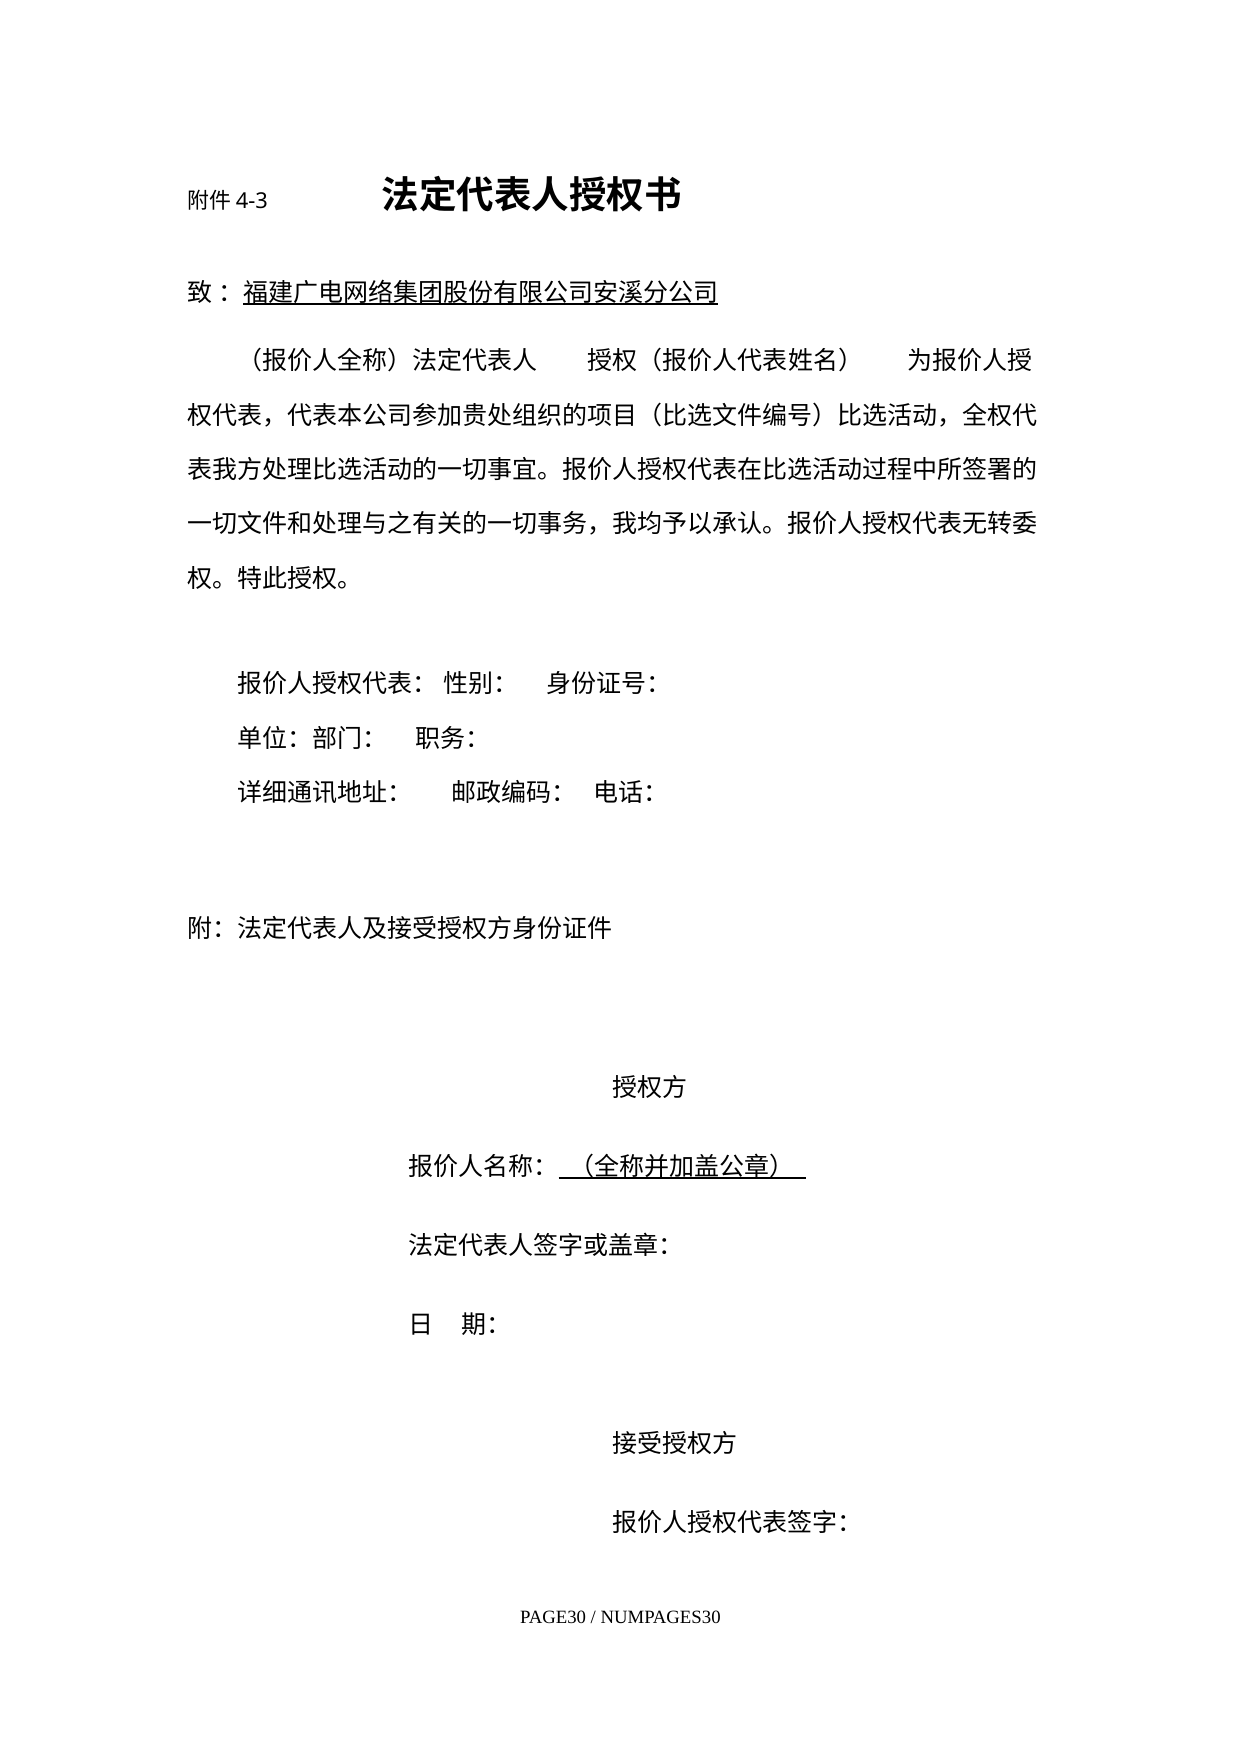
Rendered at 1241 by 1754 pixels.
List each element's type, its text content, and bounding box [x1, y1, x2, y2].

text 日 期： [187, 1302, 1053, 1341]
text 法定代表人签字或盖章： [187, 1223, 1053, 1262]
text 详细通讯地址： 邮政编码： 电话： [187, 772, 1053, 809]
text 授权方 [187, 1064, 1053, 1104]
text 接受授权方 [187, 1421, 1053, 1460]
text 致 ：福建广电网络集团股份有限公司安溪分公司 [187, 258, 1053, 323]
text 单位：部门： 职务： [187, 718, 1053, 754]
text 附：法定代表人及接受授权方身份证件 [187, 906, 1053, 946]
text 附件4-3 法定代表人授权书 [187, 160, 1053, 225]
text 报价人名称： （全称并加盖公章） [187, 1143, 1053, 1183]
text 报价人授权代表： 性别： 身份证号： [187, 664, 1053, 700]
text 报价人授权代表签字： [187, 1500, 1053, 1539]
text （报价人全称）法定代表人 授权（报价人代表姓名） 为报价人授权代表，代表本公司参加贵处组织的项目（比选文件编号）比选活动，全权代表我方处理比选活动的一切事宜。报价人授权代表在比选活动过程中所签署的一切文件和处理与之有关的一切事务，我均予以承认。报价人授权代表无转委权。特此授权。 [187, 341, 1053, 594]
